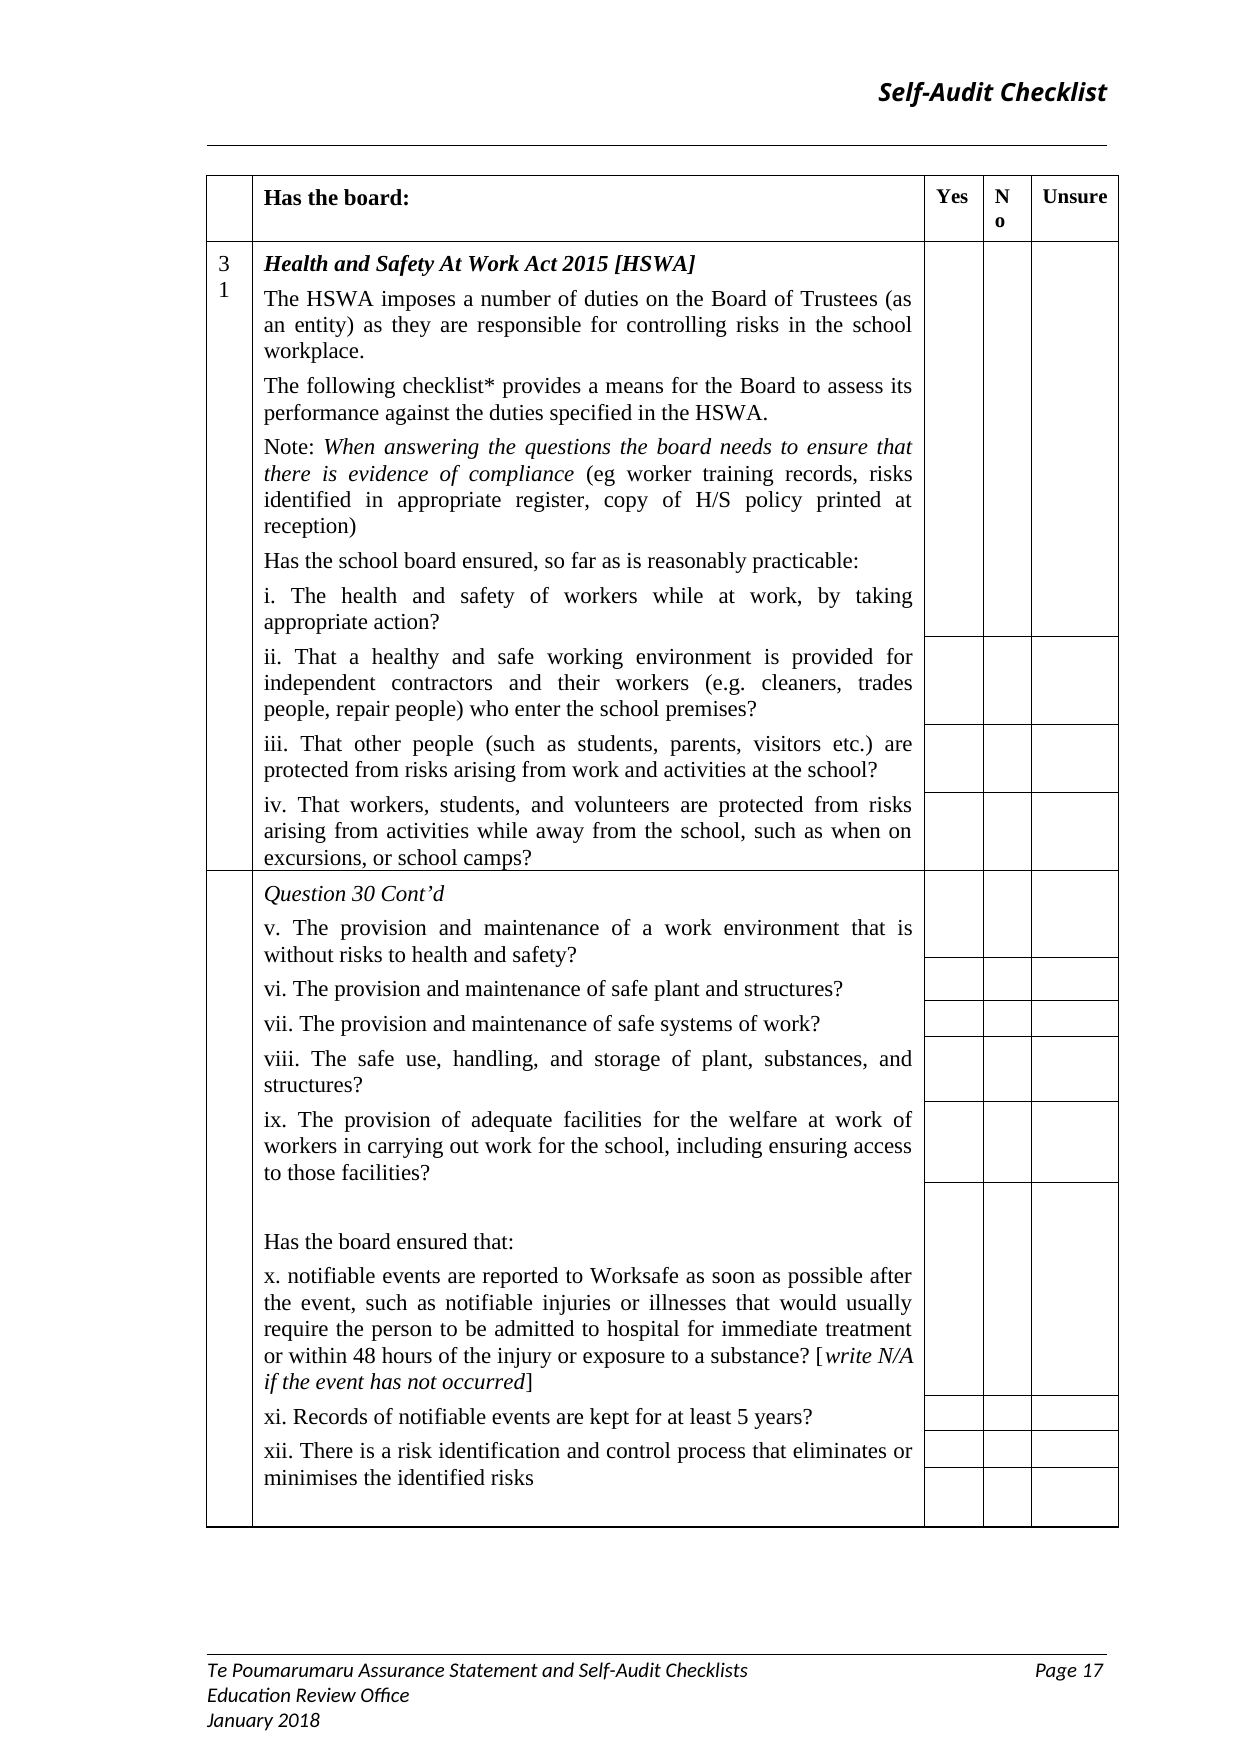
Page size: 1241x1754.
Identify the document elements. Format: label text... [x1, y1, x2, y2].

table_cell 31 [207, 242, 252, 870]
table_cell [925, 871, 983, 957]
table_cell [984, 871, 1031, 957]
table_cell [1032, 1037, 1118, 1101]
table_cell [925, 1102, 983, 1182]
table_cell [1032, 871, 1118, 957]
table_header Yes [925, 176, 983, 241]
table_header [207, 176, 252, 241]
table_cell [925, 1431, 983, 1467]
table_cell [1032, 1102, 1118, 1182]
table_cell [1032, 793, 1118, 870]
table_cell [984, 1102, 1031, 1182]
table_cell [1032, 1001, 1118, 1036]
table_cell [984, 958, 1031, 1000]
table_cell [984, 1431, 1031, 1467]
table_cell [984, 242, 1031, 636]
table_cell [925, 1183, 983, 1394]
table_cell Health and Safety At Work Act 2015 [HSWA] The HSWA imposes a number of duties on the Board of Trustees (as an entity) as they are responsible for controlling risks in the school workplace. The following checklist* provides a means for the Board to assess its performance against the duties specified in the HSWA. Note: When answering the questions the board needs to ensure that there is evidence of compliance (eg worker training records, risks identified in appropriate register, copy of H/S policy printed at reception) Has the school board ensured, so far as is reasonably practicable: i. The health and safety of workers while at work, by taking appropriate action? ii. That a healthy and safe working environment is provided for independent contractors and their workers (e.g. cleaners, trades people, repair people) who enter the school premises? iii. That other people (such as students, parents, visitors etc.) are protected from risks arising from work and activities at the school? iv. That workers, students, and volunteers are protected from risks arising from activities while away from the school, such as when on excursions, or school camps? [253, 242, 924, 870]
table_cell [1032, 1396, 1118, 1430]
table_cell [984, 725, 1031, 792]
table_cell [984, 793, 1031, 870]
table_cell [925, 958, 983, 1000]
table_cell [984, 637, 1031, 724]
table_cell [925, 1396, 983, 1430]
table_cell [925, 637, 983, 724]
table_cell [925, 1468, 983, 1526]
table_cell [1032, 1431, 1118, 1467]
table_header No [984, 176, 1031, 241]
table_cell [207, 871, 252, 1526]
table_cell [925, 725, 983, 792]
table_cell [984, 1001, 1031, 1036]
table_cell [925, 793, 983, 870]
table_cell [1032, 958, 1118, 1000]
table_cell [984, 1396, 1031, 1430]
table_cell [925, 1001, 983, 1036]
table_cell [1032, 1183, 1118, 1394]
table_cell Question 30 Cont’d v. The provision and maintenance of a work environment that is without risks to health and safety? vi. The provision and maintenance of safe plant and structures? vii. The provision and maintenance of safe systems of work? viii. The safe use, handling, and storage of plant, substances, and structures? ix. The provision of adequate facilities for the welfare at work of workers in carrying out work for the school, including ensuring access to those facilities? Has the board ensured that: x. notifiable events are reported to Worksafe as soon as possible after the event, such as notifiable injuries or illnesses that would usually require the person to be admitted to hospital for immediate treatment or within 48 hours of the injury or exposure to a substance? [write N/A if the event has not occurred] xi. Records of notifiable events are kept for at least 5 years? xii. There is a risk identification and control process that eliminates or minimises the identified risks xiii. It receives regular reporting on its compliance with the HSWA? *Note this checklist is non-exhaustive, for your self-review based on section 36 of the HSWA, and questions under Tool 2 (Toolbox) – Board of Trustees’ Checklist in the Ministry of Education’s publication, Health and Safety At Work Act 2015, A practical guide for boards of trustees and school leaders. You can download the publication in the MOE’s website - health and safety practical guide for boards of trustees and school leaders,and webspace. The board should also seek professional advice if it is uncertain about specific matters. [253, 871, 924, 1526]
table_header Has the board: [253, 176, 924, 241]
table_cell [984, 1183, 1031, 1394]
table_cell [984, 1468, 1031, 1526]
table_cell [1032, 725, 1118, 792]
table_cell [984, 1037, 1031, 1101]
table_cell [1032, 637, 1118, 724]
table_cell [1032, 242, 1118, 636]
table_cell [925, 242, 983, 636]
table_cell [1032, 1468, 1118, 1526]
table_cell [925, 1037, 983, 1101]
table_header Unsure [1032, 176, 1118, 241]
